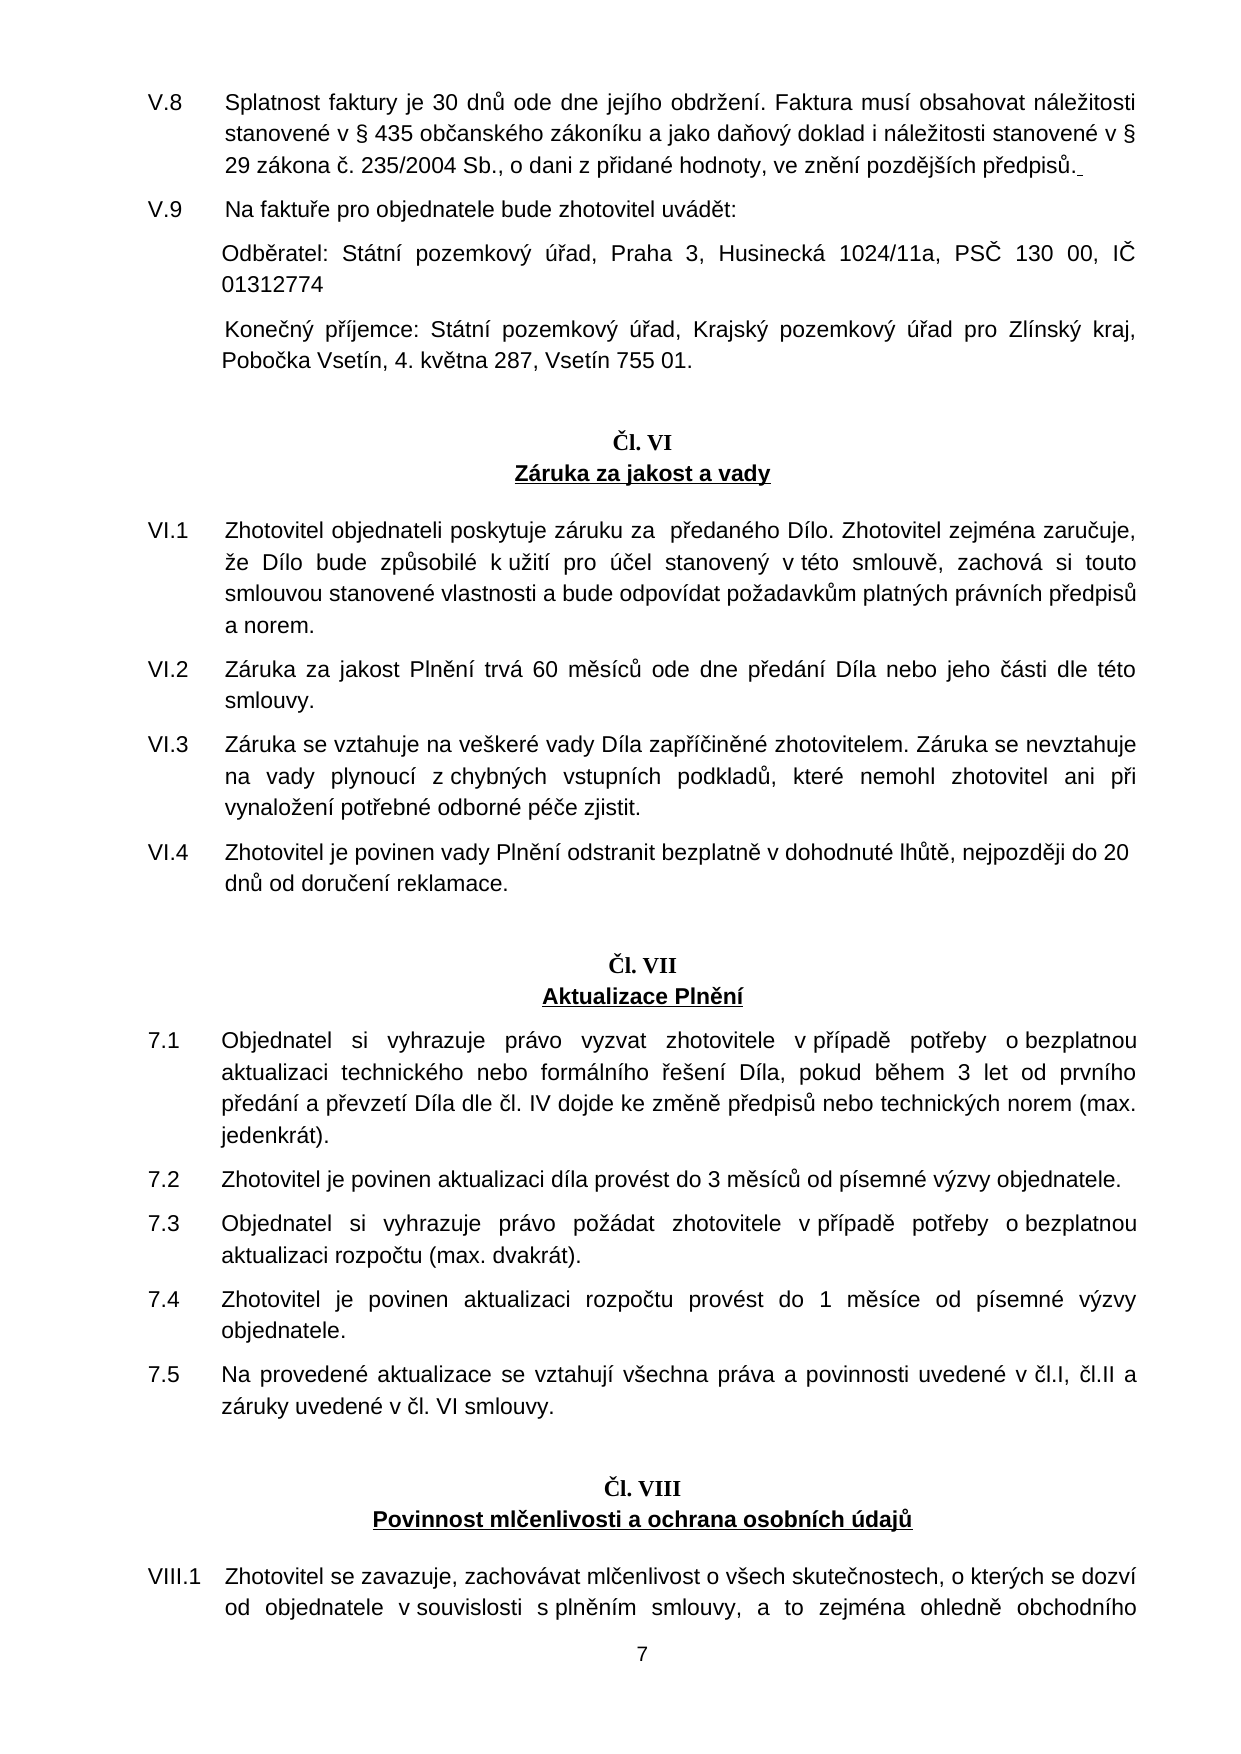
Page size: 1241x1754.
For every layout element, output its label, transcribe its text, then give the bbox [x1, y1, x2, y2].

list Splatnost faktury je 30 dnů ode dne jejího obdržení. Faktura musí obsahovat náležitosti stanovené v § 435 občanského zákoníku a jako daňový doklad i náležitosti stanovené v § 29 zákona č. 235/2004 Sb., o dani z přidané hodnoty, ve znění pozdějších předpisů. [148, 89, 1137, 178]
list 7.5 Na provedené aktualizace se vztahují všechna práva a povinnosti uvedené v čl.I, čl.II a záruky uvedené v čl. VI smlouvy. [148, 1361, 1137, 1419]
list Konečný příjemce: Státní pozemkový úřad, Krajský pozemkový úřad pro Zlínský kraj, Pobočka Vsetín, 4. května 287, Vsetín 755 01. [221, 316, 1137, 373]
text Záruka za jakost a vady [148, 429, 1137, 487]
list 7.1 Objednatel si vyhrazuje právo vyzvat zhotovitele v případě potřeby o bezplatnou aktualizaci technického nebo formálního řešení Díla, pokud během 3 let od prvního předání a převzetí Díla dle čl. IV dojde ke změně předpisů nebo technických norem (max. jedenkrát). [148, 1027, 1137, 1148]
text Povinnost mlčenlivosti a ochrana osobních údajů [148, 1474, 1137, 1532]
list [148, 1563, 1137, 1621]
list Aktualizace Plnění [148, 983, 1137, 1009]
list Na faktuře pro objednatele bude zhotovitel uvádět: [148, 196, 1137, 222]
list Záruka za jakost Plnění trvá 60 měsíců ode dne předání Díla nebo jeho části dle této smlouvy. [148, 656, 1137, 713]
list Záruka se vztahuje na veškeré vady Díla zapříčiněné zhotovitelem. Záruka se nevztahuje na vady plynoucí z chybných vstupních podkladů, které nemohl zhotovitel ani při vynaložení potřebné odborné péče zjistit. [148, 731, 1137, 821]
list Zhotovitel objednateli poskytuje záruku za předaného Dílo. Zhotovitel zejména zaručuje, že Dílo bude způsobilé k užití pro účel stanovený v této smlouvě, zachová si touto smlouvou stanovené vlastnosti a bude odpovídat požadavkům platných právních předpisů a norem. [148, 517, 1137, 638]
list 7.4 Zhotovitel je povinen aktualizaci rozpočtu provést do 1 měsíce od písemné výzvy objednatele. [148, 1286, 1137, 1344]
list 7.2 Zhotovitel je povinen aktualizaci díla provést do 3 měsíců od písemné výzvy objednatele. [148, 1166, 1137, 1192]
list 7.3 Objednatel si vyhrazuje právo požádat zhotovitele v případě potřeby o bezplatnou aktualizaci rozpočtu (max. dvakrát). [148, 1210, 1137, 1268]
list Odběratel: Státní pozemkový úřad, Praha 3, Husinecká 1024/11a, PSČ 130 00, IČ 01312774 [221, 240, 1137, 298]
list Zhotovitel je povinen vady Plnění odstranit bezplatně v dohodnuté lhůtě, nejpozději do 20 dnů od doručení reklamace. [148, 838, 1137, 896]
